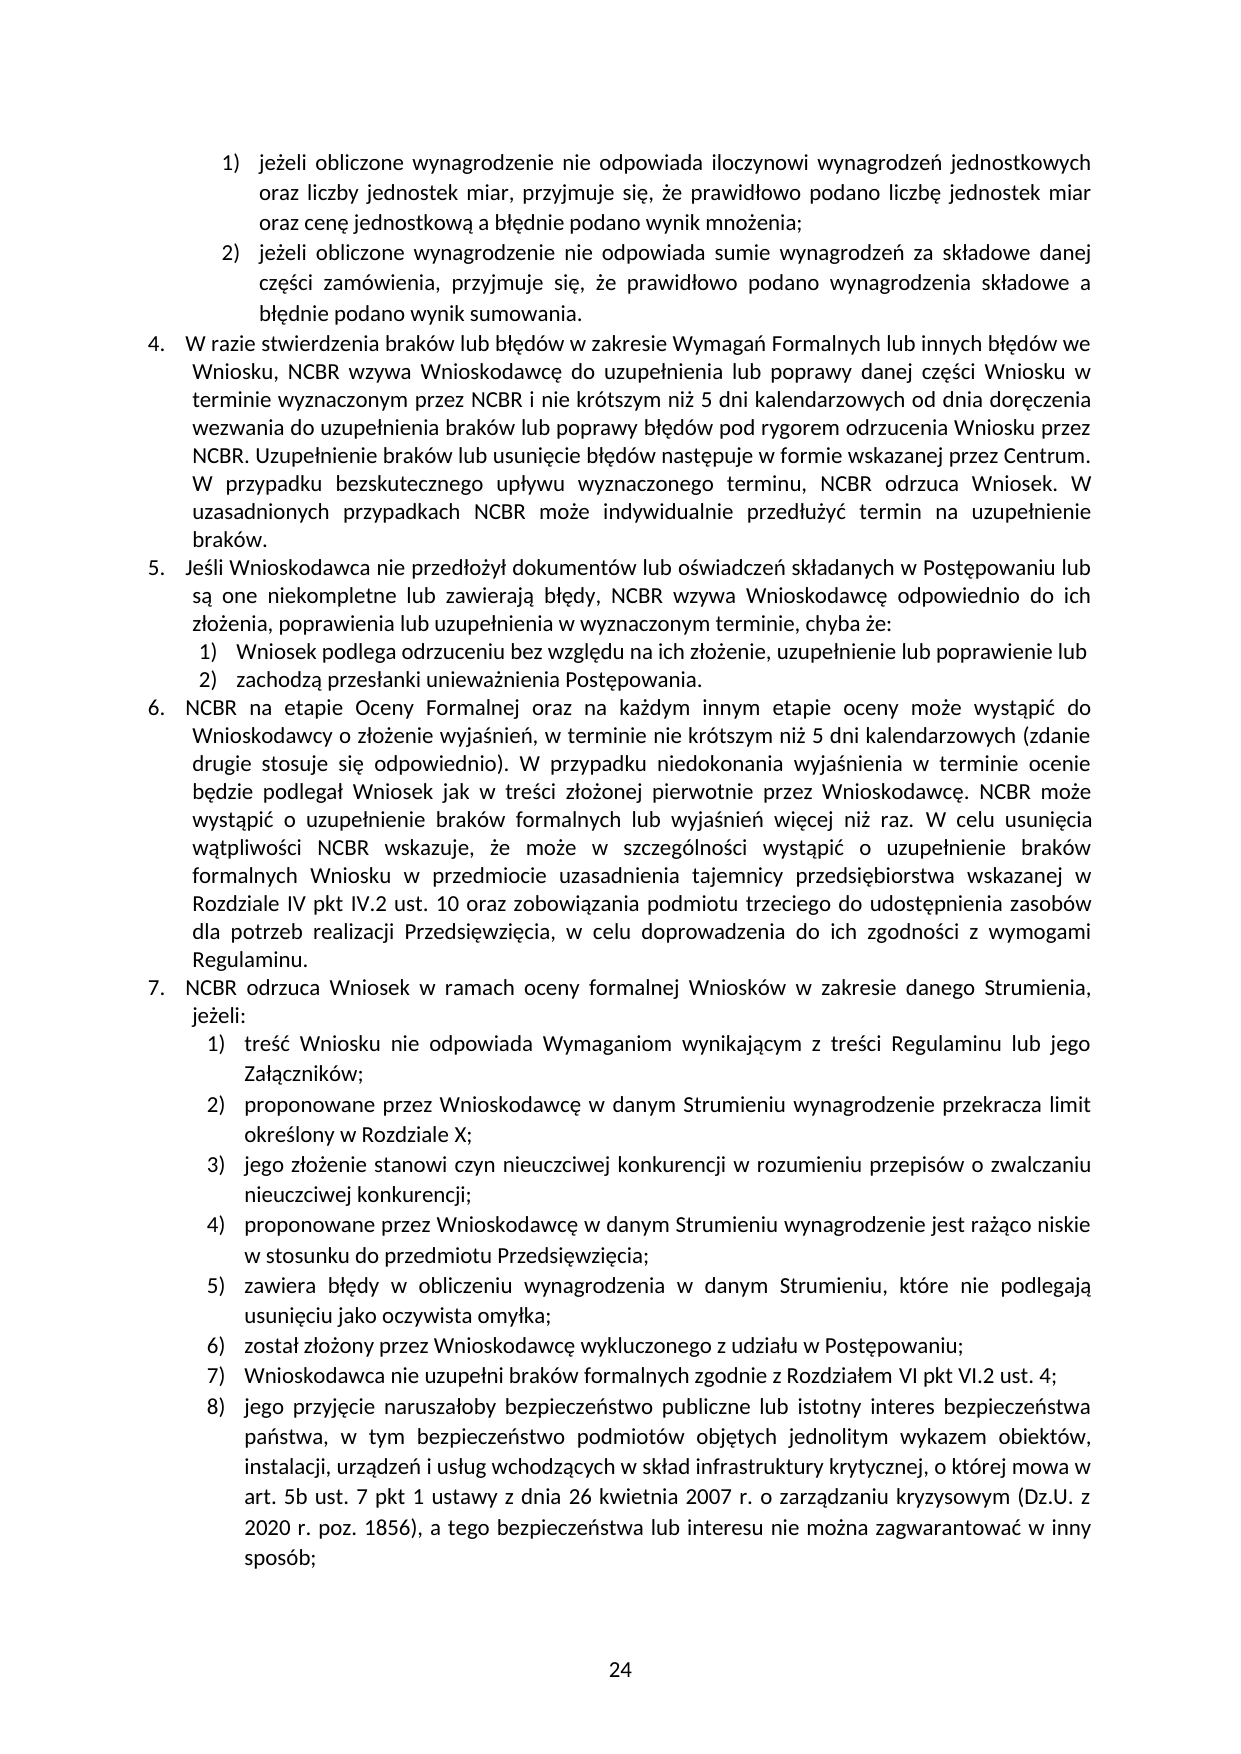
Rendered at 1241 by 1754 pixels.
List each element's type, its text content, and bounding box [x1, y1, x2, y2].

list NCBR na etapie Oceny Formalnej oraz na każdym innym etapie oceny może wystąpić do Wnioskodawcy o złożenie wyjaśnień, w terminie nie krótszym niż 5 dni kalendarzowych (zdanie drugie stosuje się odpowiednio). W przypadku niedokonania wyjaśnienia w terminie ocenie będzie podlegał Wniosek jak w treści złożonej pierwotnie przez Wnioskodawcę. NCBR może wystąpić o uzupełnienie braków formalnych lub wyjaśnień więcej niż raz. W celu usunięcia wątpliwości NCBR wskazuje, że może w szczególności wystąpić o uzupełnienie braków formalnych Wniosku w przedmiocie uzasadnienia tajemnicy przedsiębiorstwa wskazanej w Rozdziale IV pkt 4.2 ust. 10 oraz zobowiązania podmiotu trzeciego do udostępnienia zasobów dla potrzeb realizacji Przedsięwzięcia, w celu doprowadzenia do ich zgodności z wymogami Regulaminu. [148, 693, 1093, 973]
list Wniosek podlega odrzuceniu bez względu na ich złożenie, uzupełnienie lub poprawienie lub [199, 637, 1093, 665]
list W razie stwierdzenia braków lub błędów w zakresie Wymagań Formalnych lub innych błędów we Wniosku, NCBR wzywa Wnioskodawcę do uzupełnienia lub poprawy danej części Wniosku w terminie wyznaczonym przez NCBR i nie krótszym niż 5 dni kalendarzowych od dnia doręczenia wezwania do uzupełnienia braków lub poprawy błędów pod rygorem odrzucenia Wniosku przez NCBR. Uzupełnienie braków lub usunięcie błędów następuje w formie wskazanej przez Centrum. W przypadku bezskutecznego upływu wyznaczonego terminu, NCBR odrzuca Wniosek. W uzasadnionych przypadkach NCBR może indywidualnie przedłużyć termin na uzupełnienie braków. [148, 329, 1093, 553]
list został złożony przez Wnioskodawcę wykluczonego z udziału w Postępowaniu; [207, 1331, 1093, 1359]
list jeżeli obliczone wynagrodzenie nie odpowiada sumie wynagrodzeń za składowe danej części zamówienia, przyjmuje się, że prawidłowo podano wynagrodzenia składowe a błędnie podano wynik sumowania. [221, 238, 1093, 327]
list jeżeli obliczone wynagrodzenie nie odpowiada iloczynowi wynagrodzeń jednostkowych oraz liczby jednostek miar, przyjmuje się, że prawidłowo podano liczbę jednostek miar oraz cenę jednostkową a błędnie podano wynik mnożenia; [221, 148, 1093, 236]
list treść Wniosku nie odpowiada Wymaganiom wynikającym z treści Regulaminu lub jego Załączników; [207, 1029, 1093, 1088]
list NCBR odrzuca Wniosek w ramach oceny formalnej Wniosków w zakresie danego Strumienia, jeżeli: [148, 973, 1093, 1029]
list zachodzą przesłanki unieważnienia Postępowania. [199, 665, 1093, 693]
list jego przyjęcie naruszałoby bezpieczeństwo publiczne lub istotny interes bezpieczeństwa państwa, w tym bezpieczeństwo podmiotów objętych jednolitym wykazem obiektów, instalacji, urządzeń i usług wchodzących w skład infrastruktury krytycznej, o której mowa w art. 5b ust. 7 pkt 1 ustawy z dnia 26 kwietnia 2007 r. o zarządzaniu kryzysowym (Dz.U. z 2020 r. poz. 1856), a tego bezpieczeństwa lub interesu nie można zagwarantować w inny sposób; [207, 1392, 1093, 1571]
list jego złożenie stanowi czyn nieuczciwej konkurencji w rozumieniu przepisów o zwalczaniu nieuczciwej konkurencji; [207, 1150, 1093, 1208]
list proponowane przez Wnioskodawcę w danym Strumieniu wynagrodzenie jest rażąco niskie w stosunku do przedmiotu Przedsięwzięcia; [207, 1211, 1093, 1269]
list Wnioskodawca nie uzupełni braków formalnych zgodnie z Rozdziałem VI pkt 6.2 ust. 4; [207, 1362, 1093, 1390]
list zawiera błędy w obliczeniu wynagrodzenia w danym Strumieniu, które nie podlegają usunięciu jako oczywista omyłka; [207, 1271, 1093, 1329]
list Jeśli Wnioskodawca nie przedłożył dokumentów lub oświadczeń składanych w Postępowaniu lub są one niekompletne lub zawierają błędy, NCBR wzywa Wnioskodawcę odpowiednio do ich złożenia, poprawienia lub uzupełnienia w wyznaczonym terminie, chyba że: [148, 553, 1093, 637]
list proponowane przez Wnioskodawcę w danym Strumieniu wynagrodzenie przekracza limit określony w Rozdziale X; [207, 1090, 1093, 1148]
